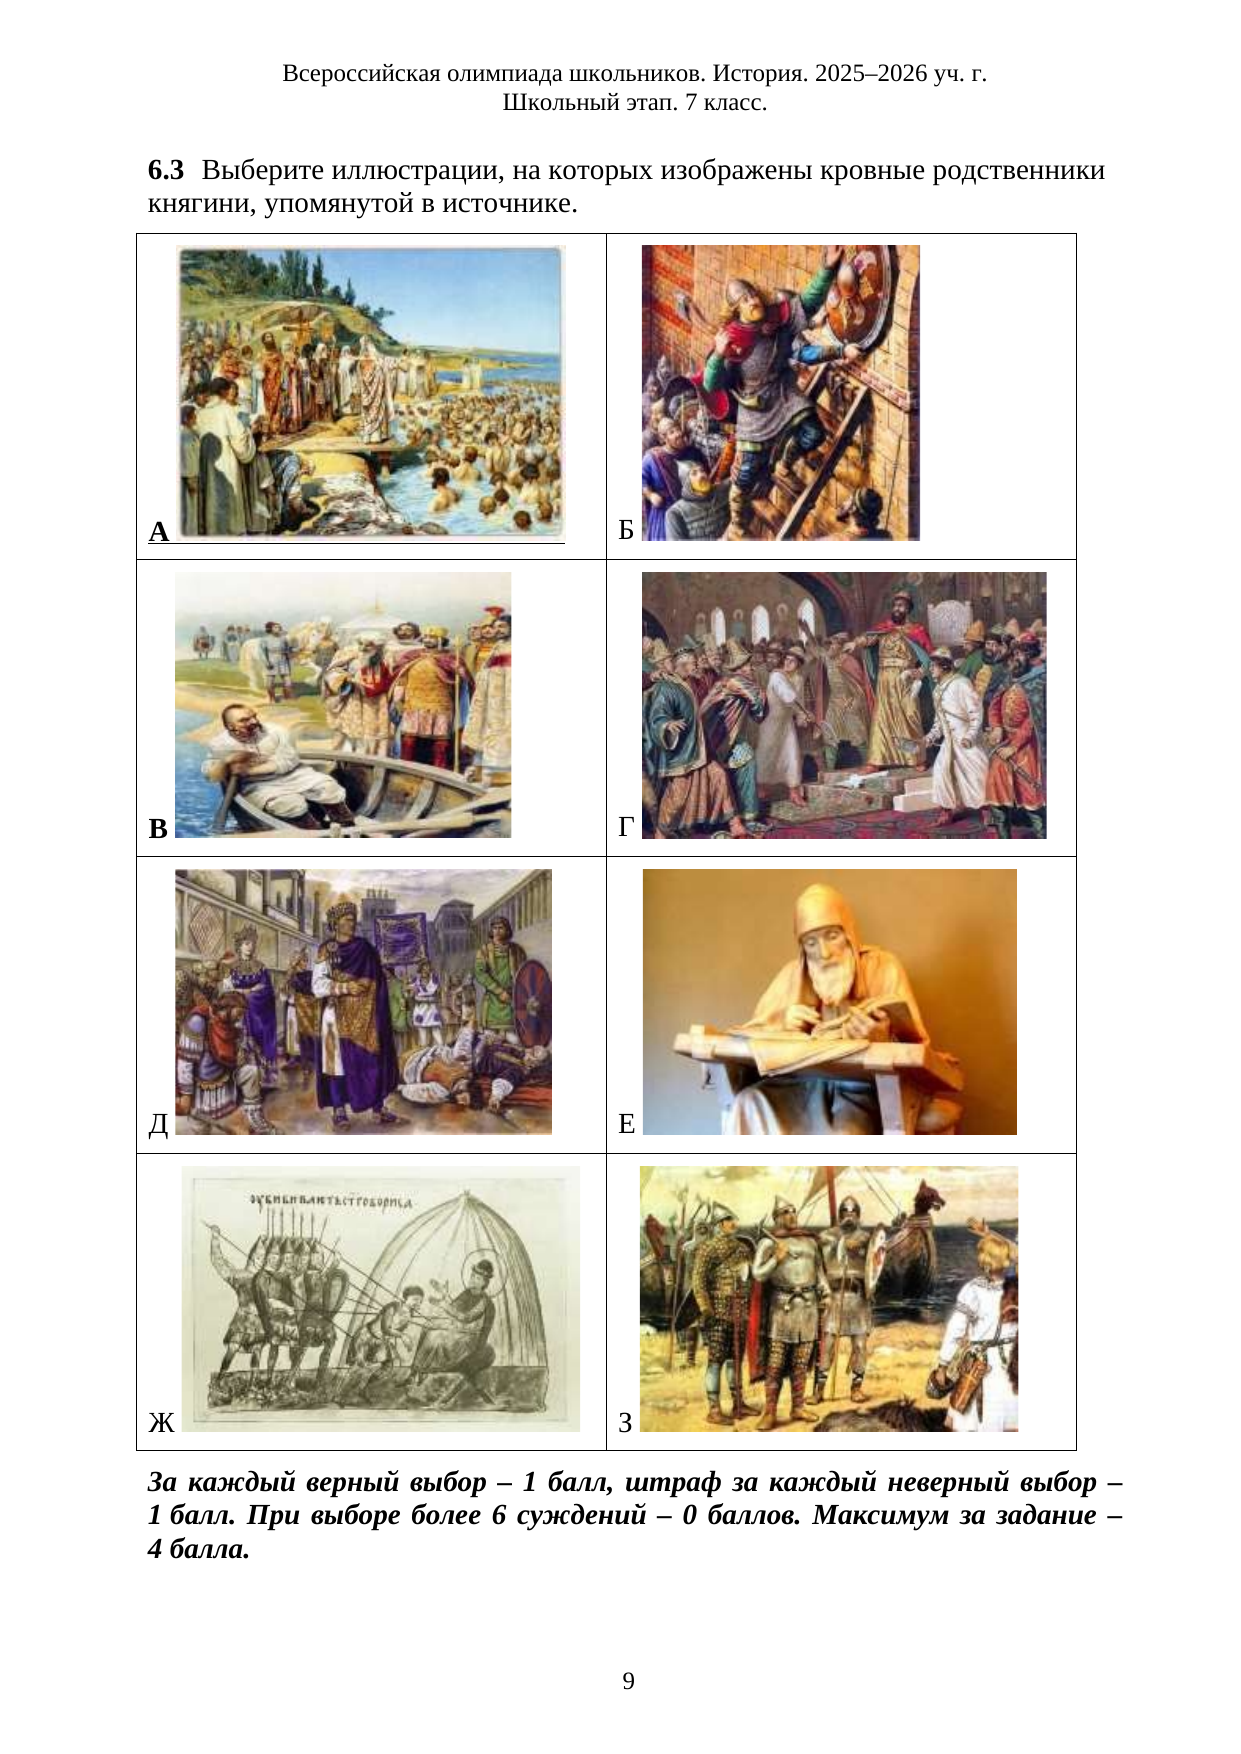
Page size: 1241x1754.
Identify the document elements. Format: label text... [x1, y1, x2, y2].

table_cell В [137, 560, 606, 856]
table_cell Д [137, 857, 606, 1153]
picture [175, 869, 552, 1135]
table_cell З [607, 1154, 1076, 1450]
table_cell Г [607, 560, 1076, 856]
subtitle За каждый верный выбор – 1 балл, штраф за каждый неверный выбор – 1 балл. При выборе более 6 суждений – 0 баллов. Максимум за задание – 4 балла. [148, 1464, 1123, 1564]
picture [641, 245, 921, 541]
picture [181, 1166, 580, 1432]
picture [639, 1166, 1019, 1432]
picture [642, 869, 1017, 1135]
table_header Б [607, 234, 1076, 559]
table_cell Ж [137, 1154, 606, 1450]
table_header А [137, 234, 606, 559]
picture [175, 572, 512, 838]
list Выберите иллюстрации, на которых изображены кровные родственники княгини, упомянутой в источнике. [148, 152, 1122, 219]
picture [642, 572, 1047, 839]
table_cell Е [607, 857, 1076, 1153]
